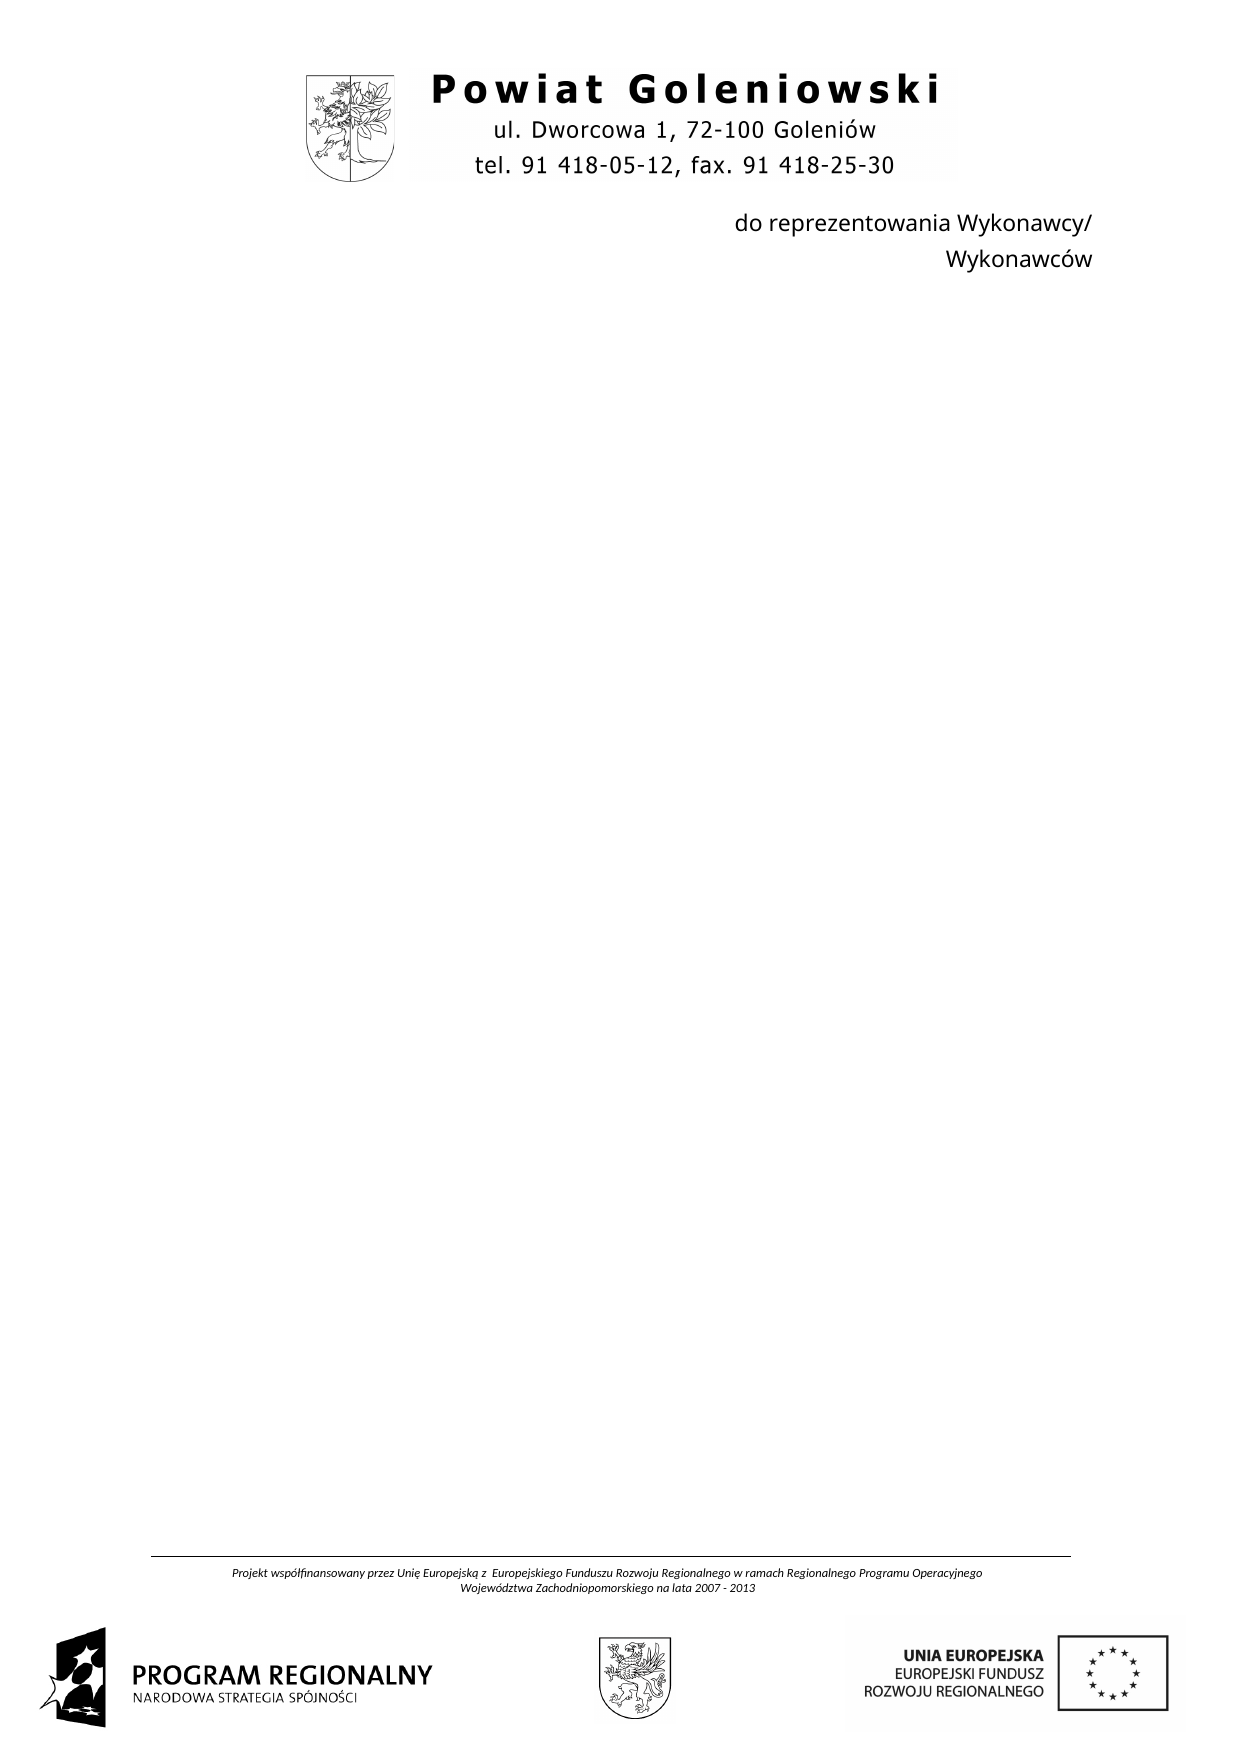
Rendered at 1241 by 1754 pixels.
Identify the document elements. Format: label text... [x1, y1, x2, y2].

picture [845, 1615, 1187, 1732]
picture [21, 1604, 455, 1751]
picture [304, 75, 395, 182]
text do reprezentowania Wykonawcy/ Wykonawców [148, 207, 1093, 274]
